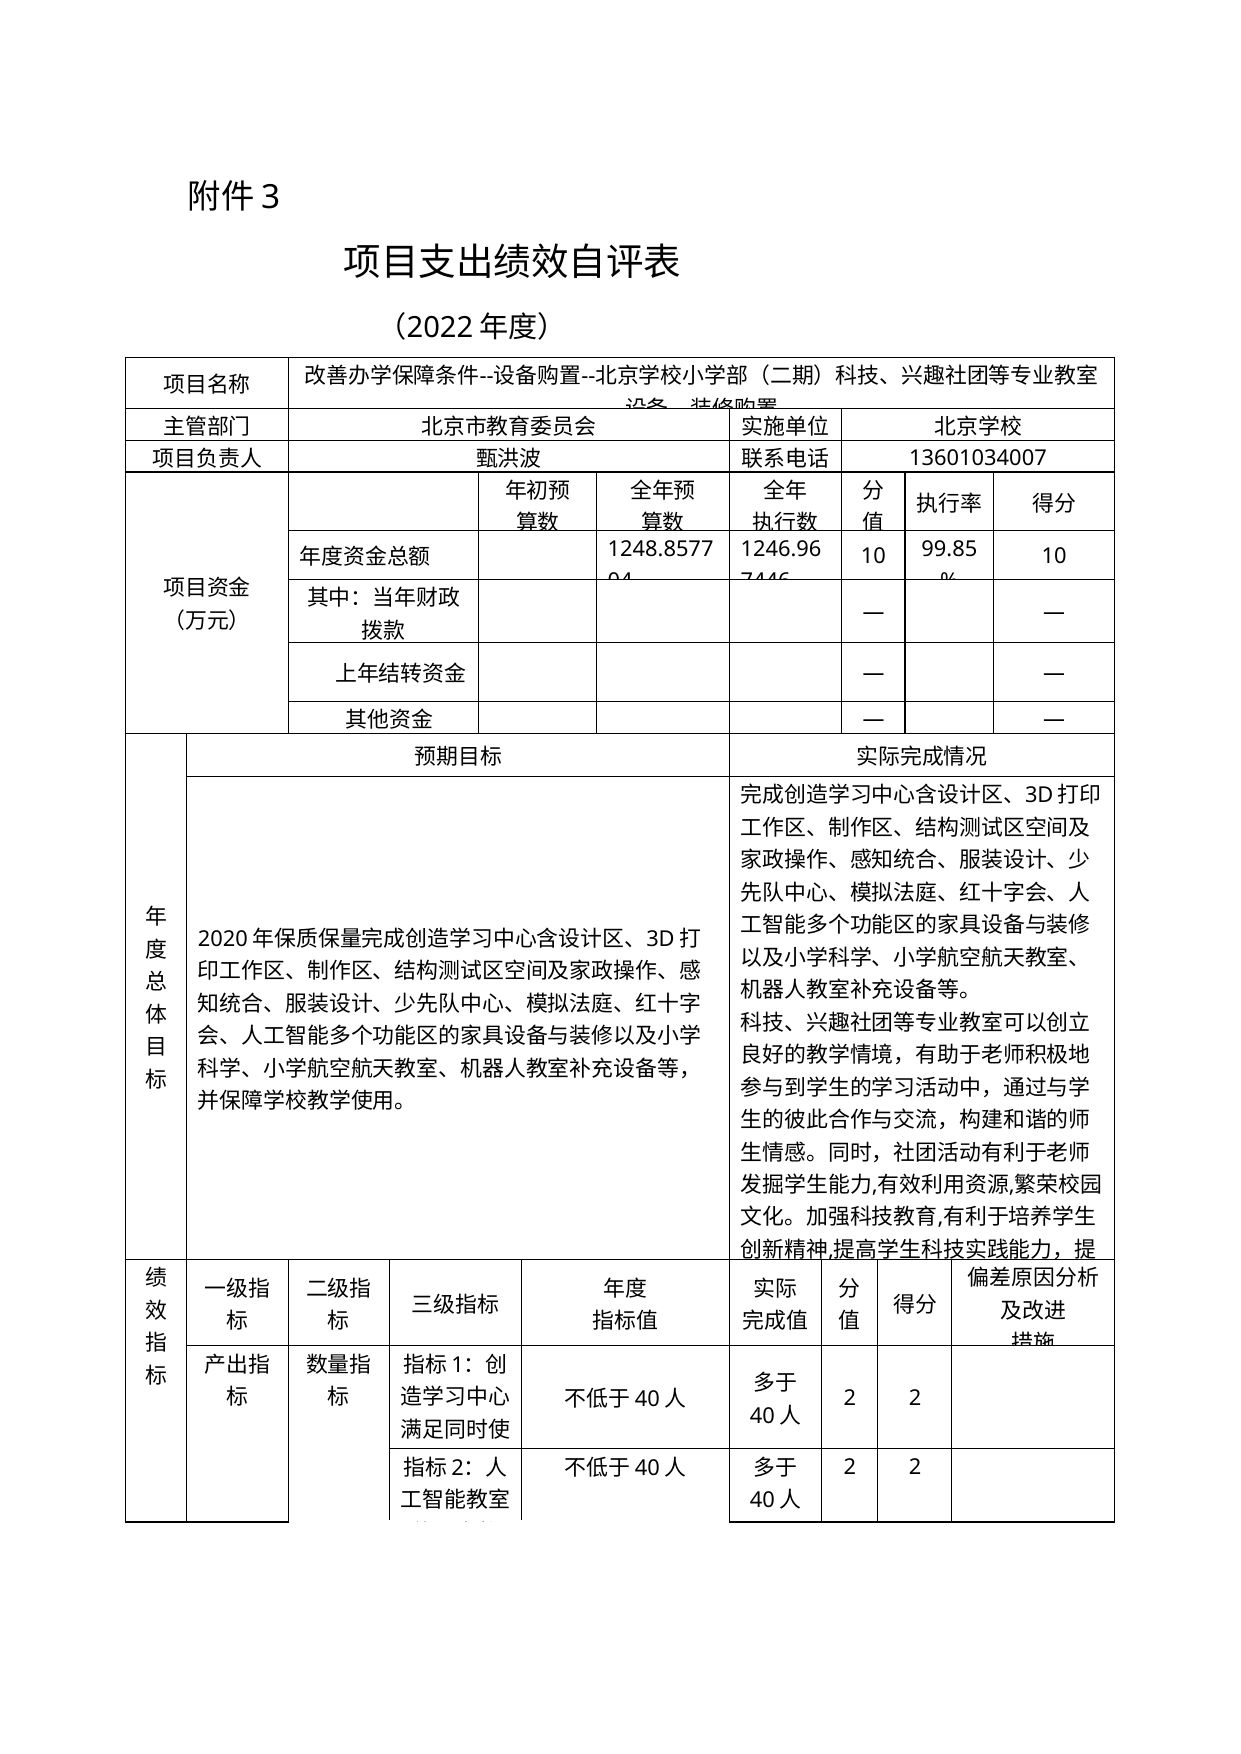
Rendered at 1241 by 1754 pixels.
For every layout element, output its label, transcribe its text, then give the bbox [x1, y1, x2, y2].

table_cell 产出指标 [187, 1346, 288, 1521]
table_cell — [842, 580, 904, 642]
table_cell 项目资金 （万元） [126, 473, 288, 732]
table_cell 指标1：创造学习中心满足同时使用人数 [390, 1346, 521, 1448]
table_cell 99.85% [906, 531, 993, 579]
table_cell [597, 580, 729, 642]
table_cell [730, 643, 841, 701]
table_cell — [842, 643, 904, 701]
table_cell 数量指标 [289, 1346, 389, 1521]
table_cell 偏差原因分析及改进 措施 [952, 1260, 1114, 1345]
table_cell — [994, 643, 1114, 701]
table_cell — [994, 702, 1114, 732]
table_cell 全年 执行数 [730, 473, 841, 530]
table_cell [952, 1346, 1114, 1448]
table_cell 二级指标 [289, 1260, 389, 1345]
table_cell 项目负责人 [126, 441, 288, 471]
table_cell [730, 580, 841, 642]
table_cell 三级指标 [390, 1260, 521, 1345]
table_cell 实施单位 [730, 409, 841, 439]
table_cell 1246.967446 [730, 531, 841, 579]
table_cell 其他资金 [289, 702, 478, 732]
table_cell 甄洪波 [289, 441, 729, 471]
table_cell 年初预 算数 [479, 473, 596, 530]
table_cell [479, 531, 596, 579]
table_cell 分值 [842, 473, 904, 530]
table_cell 得分 [878, 1260, 951, 1345]
table_cell 绩 效 指 标 [126, 1260, 186, 1521]
table_cell 预期目标 [187, 734, 729, 776]
table_cell — [842, 702, 904, 732]
table_cell [479, 702, 596, 732]
text 项目支出绩效自评表 [187, 227, 1053, 292]
table_cell 年度 指标值 [522, 1260, 729, 1345]
table_cell 实际完成情况 [730, 734, 1114, 776]
table_cell 完成创造学习中心含设计区、3D打印工作区、制作区、结构测试区空间及家政操作、感知统合、服装设计、少先队中心、模拟法庭、红十字会、人工智能多个功能区的家具设备与装修以及小学科学、小学航空航天教室、机器人教室补充设备等。 科技、兴趣社团等专业教室可以创立良好的教学情境，有助于老师积极地参与到学生的学习活动中，通过与学生的彼此合作与交流，构建和谐的师生情感。同时，社团活动有利于老师发掘学生能力,有效利用资源,繁荣校园文化。加强科技教育,有利于培养学生创新精神,提高学生科技实践能力，提升教学效率。这样的教学可以有效的激发出学生学习兴趣，学习效率也会因此而大幅度提升。 [730, 777, 1114, 1259]
table_cell 10 [842, 531, 904, 579]
table_header 项目名称 [126, 358, 288, 408]
table_cell 北京学校 [842, 409, 1114, 439]
table_cell — [994, 580, 1114, 642]
text 附件3 [187, 162, 1053, 227]
table_cell [952, 1449, 1114, 1521]
table_cell [906, 643, 993, 701]
table_cell 指标2：人工智能教室使用人数 [389, 1449, 521, 1521]
table_cell [730, 702, 841, 732]
table_cell 分值 [822, 1260, 877, 1345]
table_cell 执行率 [906, 473, 993, 530]
table_cell 多于40人 [730, 1449, 821, 1521]
table_cell [906, 580, 993, 642]
table_header 改善办学保障条件--设备购置--北京学校小学部（二期）科技、兴趣社团等专业教室设备、装修购置 [289, 358, 1114, 408]
table_cell 上年结转资金 [289, 643, 478, 701]
table_cell 13601034007 [842, 441, 1114, 471]
table_cell 2 [878, 1449, 951, 1521]
table_cell 主管部门 [126, 409, 288, 439]
table_cell 10 [994, 531, 1114, 579]
table_cell 2 [822, 1346, 877, 1448]
table_cell [906, 702, 993, 732]
table_cell 其中：当年财政 拨款 [289, 580, 478, 642]
table_cell 不低于40人 [521, 1449, 729, 1521]
table_cell 年度资金总额 [289, 531, 478, 579]
table_cell 实际 完成值 [730, 1260, 821, 1345]
table_cell 多于40人 [730, 1346, 821, 1448]
table_cell [479, 580, 596, 642]
text （2022年度） [187, 292, 1053, 357]
table_cell 1248.857704 [597, 531, 729, 579]
table_cell 不低于40人 [522, 1346, 729, 1448]
table_cell 北京市教育委员会 [289, 409, 729, 439]
table_cell 2 [822, 1449, 877, 1521]
table_cell [289, 473, 478, 530]
table_cell 全年预 算数 [597, 473, 729, 530]
table_cell 2 [878, 1346, 951, 1448]
table_cell 年度总体目标 [126, 734, 186, 1259]
table_cell 得分 [994, 473, 1114, 530]
table_cell 一级指标 [187, 1260, 288, 1345]
table_cell [597, 702, 729, 732]
table_cell 联系电话 [730, 441, 841, 471]
table_cell [479, 643, 596, 701]
table_cell [597, 643, 729, 701]
table_cell 2020年保质保量完成创造学习中心含设计区、3D打印工作区、制作区、结构测试区空间及家政操作、感知统合、服装设计、少先队中心、模拟法庭、红十字会、人工智能多个功能区的家具设备与装修以及小学科学、小学航空航天教室、机器人教室补充设备等，并保障学校教学使用。 [187, 777, 729, 1259]
